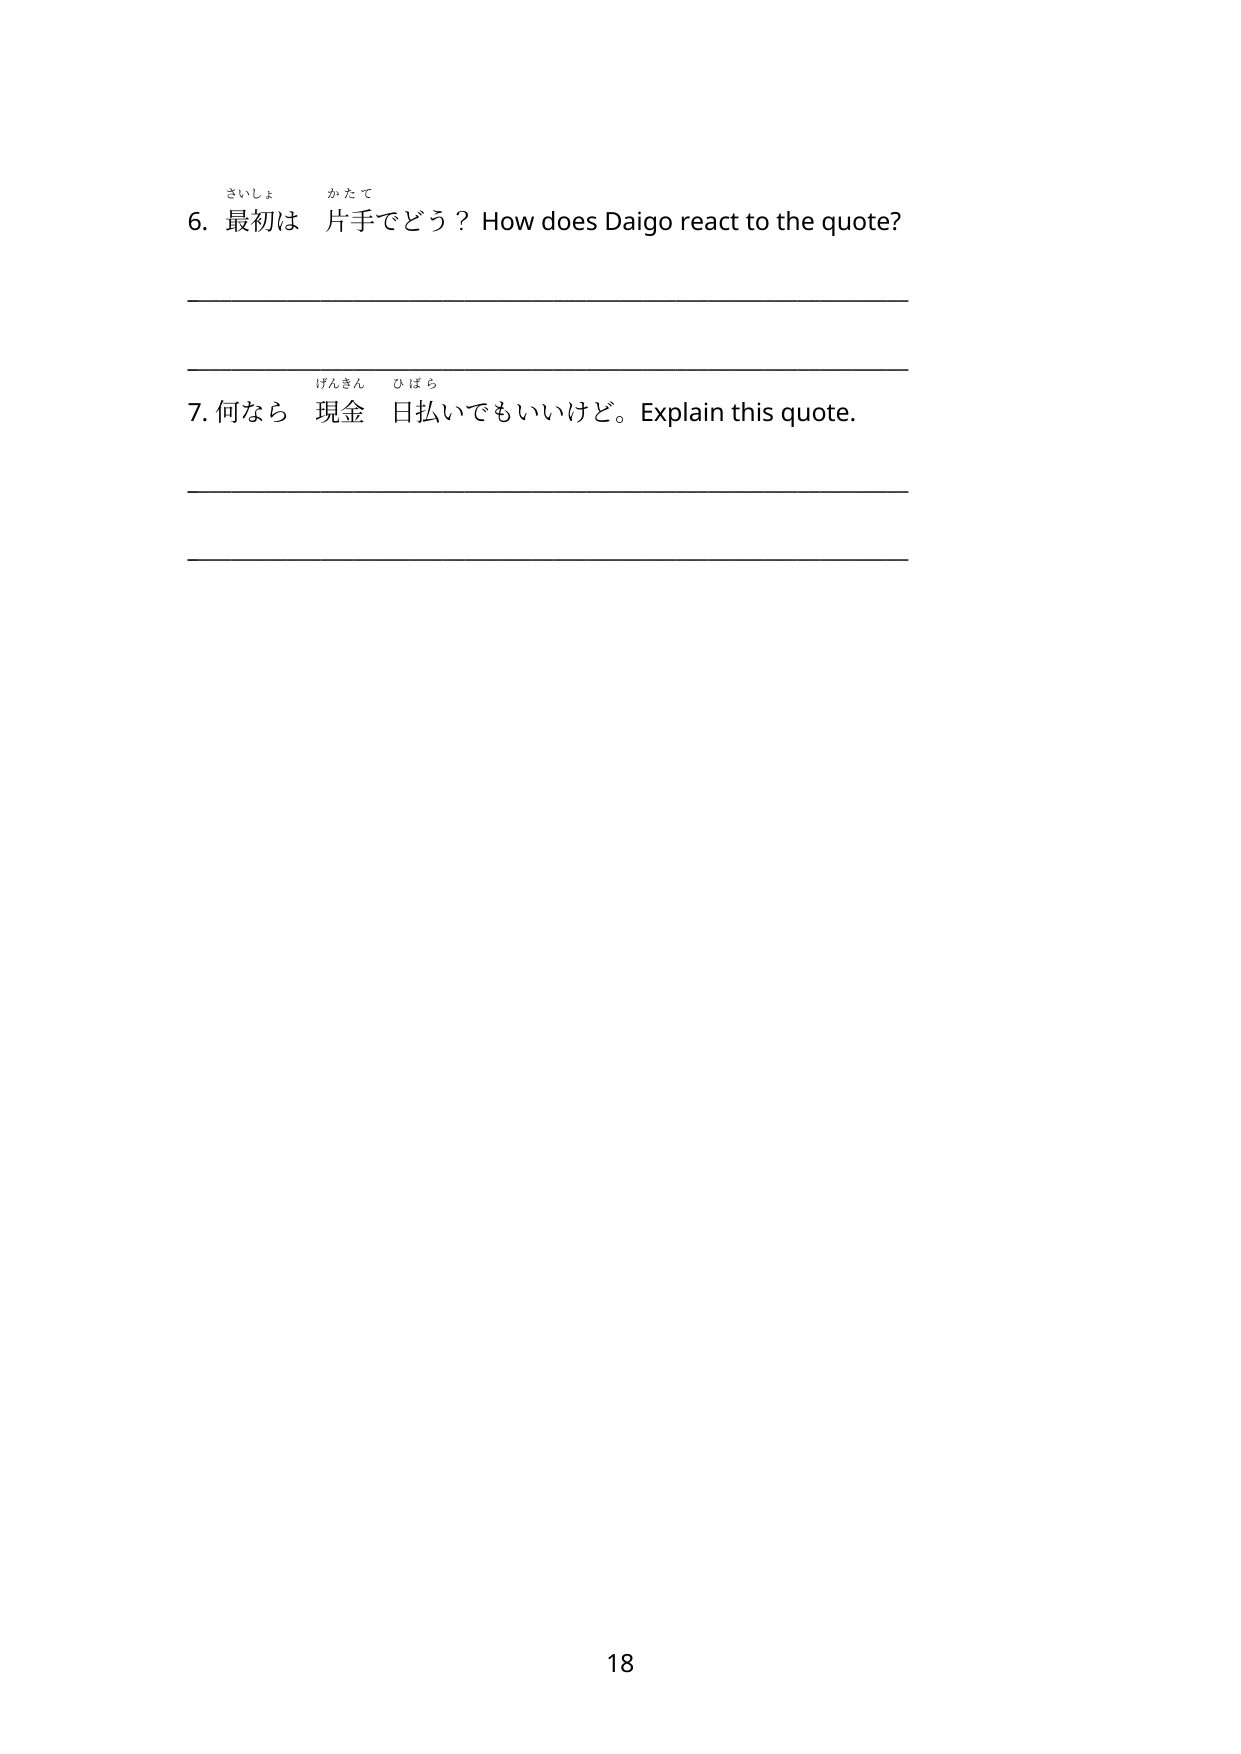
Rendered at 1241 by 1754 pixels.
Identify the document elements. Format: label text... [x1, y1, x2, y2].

text _________________________________________________________________ [187, 531, 1053, 565]
list は でどう？ How does Daigo react to the quote? [187, 184, 1053, 238]
text 7. 何なら いでもいいけど。Explain this quote. [187, 374, 1053, 428]
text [187, 272, 1053, 306]
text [187, 340, 1053, 374]
text _________________________________________________________________ [187, 462, 1053, 497]
